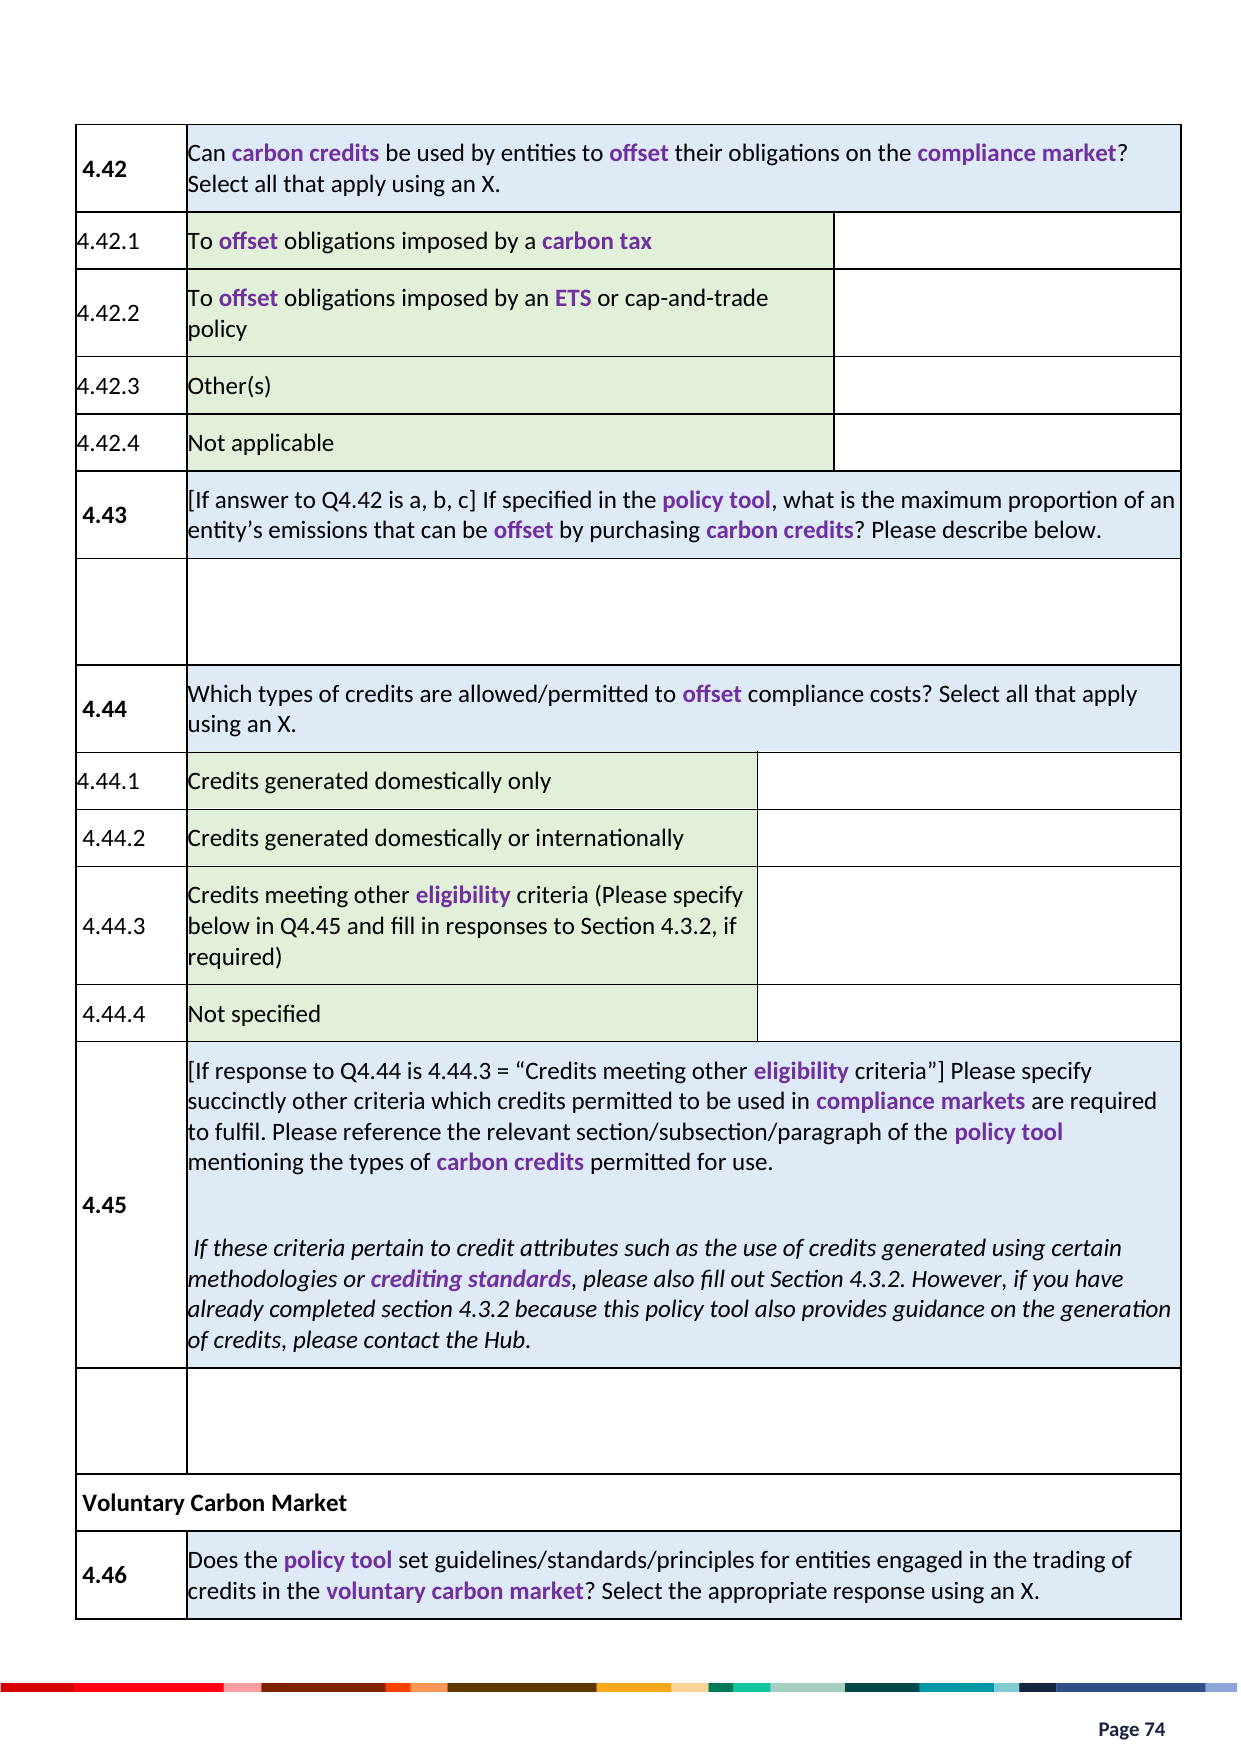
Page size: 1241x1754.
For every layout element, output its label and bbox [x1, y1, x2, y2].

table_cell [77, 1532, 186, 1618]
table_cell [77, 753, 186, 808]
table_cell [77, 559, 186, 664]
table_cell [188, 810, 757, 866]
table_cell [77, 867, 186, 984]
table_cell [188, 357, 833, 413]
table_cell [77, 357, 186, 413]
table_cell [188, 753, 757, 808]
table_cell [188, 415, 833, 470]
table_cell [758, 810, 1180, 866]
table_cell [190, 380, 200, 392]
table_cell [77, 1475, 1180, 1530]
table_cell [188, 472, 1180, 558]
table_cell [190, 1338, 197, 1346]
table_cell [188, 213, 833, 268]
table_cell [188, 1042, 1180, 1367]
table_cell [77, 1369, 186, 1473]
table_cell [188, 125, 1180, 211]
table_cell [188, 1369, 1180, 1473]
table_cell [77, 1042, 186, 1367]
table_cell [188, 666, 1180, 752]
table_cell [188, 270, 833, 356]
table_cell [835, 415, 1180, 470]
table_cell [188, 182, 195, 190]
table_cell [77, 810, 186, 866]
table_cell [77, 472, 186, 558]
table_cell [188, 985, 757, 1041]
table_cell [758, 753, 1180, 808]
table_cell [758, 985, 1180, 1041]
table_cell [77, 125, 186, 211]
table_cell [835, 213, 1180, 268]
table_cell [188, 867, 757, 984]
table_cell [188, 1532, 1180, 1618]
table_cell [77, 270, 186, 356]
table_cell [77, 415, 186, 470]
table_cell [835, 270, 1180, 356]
picture [0, 1683, 1236, 1692]
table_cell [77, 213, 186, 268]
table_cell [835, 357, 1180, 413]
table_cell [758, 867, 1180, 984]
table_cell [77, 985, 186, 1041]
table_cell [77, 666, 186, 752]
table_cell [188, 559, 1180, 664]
